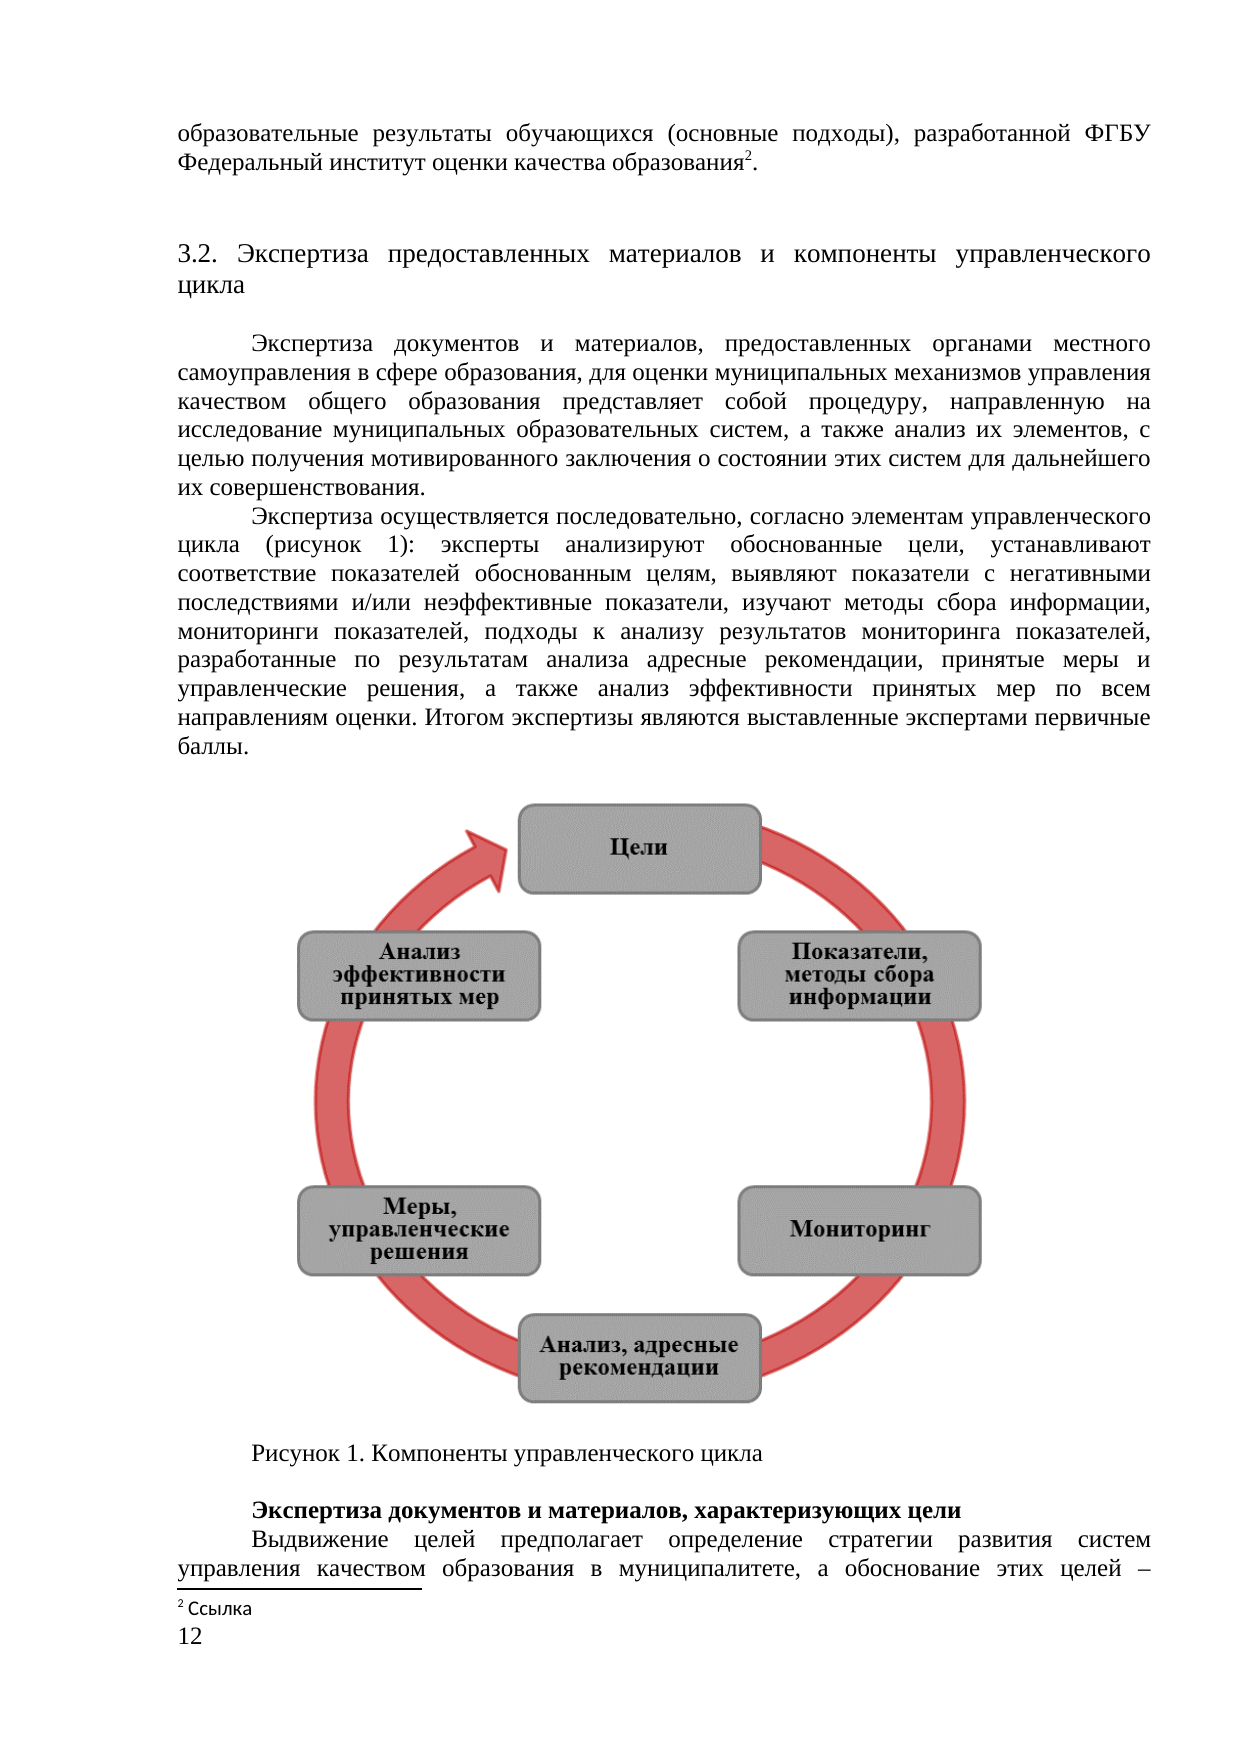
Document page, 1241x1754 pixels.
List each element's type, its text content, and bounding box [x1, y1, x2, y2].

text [177, 1524, 1152, 1582]
text Экспертиза документов и материалов, предоставленных органами местного самоуправления в сфере образования, для оценки муниципальных механизмов управления качеством общего образования представляет собой процедуру, направленную на исследование муниципальных образовательных систем, а также анализ их элементов, с целью получения мотивированного заключения о состоянии этих систем для дальнейшего их совершенствования. [177, 328, 1152, 501]
subtitle 3.2. Экспертиза предоставленных материалов и компоненты управленческого цикла [177, 237, 1152, 299]
picture [251, 788, 1019, 1438]
text Экспертиза документов и материалов, характеризующих цели [177, 1496, 1152, 1524]
text Рисунок 1. Компоненты управленческого цикла [177, 1438, 1152, 1467]
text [177, 118, 1152, 176]
text Экспертиза осуществляется последовательно, согласно элементам управленческого цикла (рисунок 1): эксперты анализируют обоснованные цели, устанавливают соответствие показателей обоснованным целям, выявляют показатели с негативными последствиями и/или неэффективные показатели, изучают методы сбора информации, мониторинги показателей, подходы к анализу результатов мониторинга показателей, разработанные по результатам анализа адресные рекомендации, принятые меры и управленческие решения, а также анализ эффективности принятых мер по всем направлениям оценки. Итогом экспертизы являются выставленные экспертами первичные баллы. [177, 501, 1152, 759]
